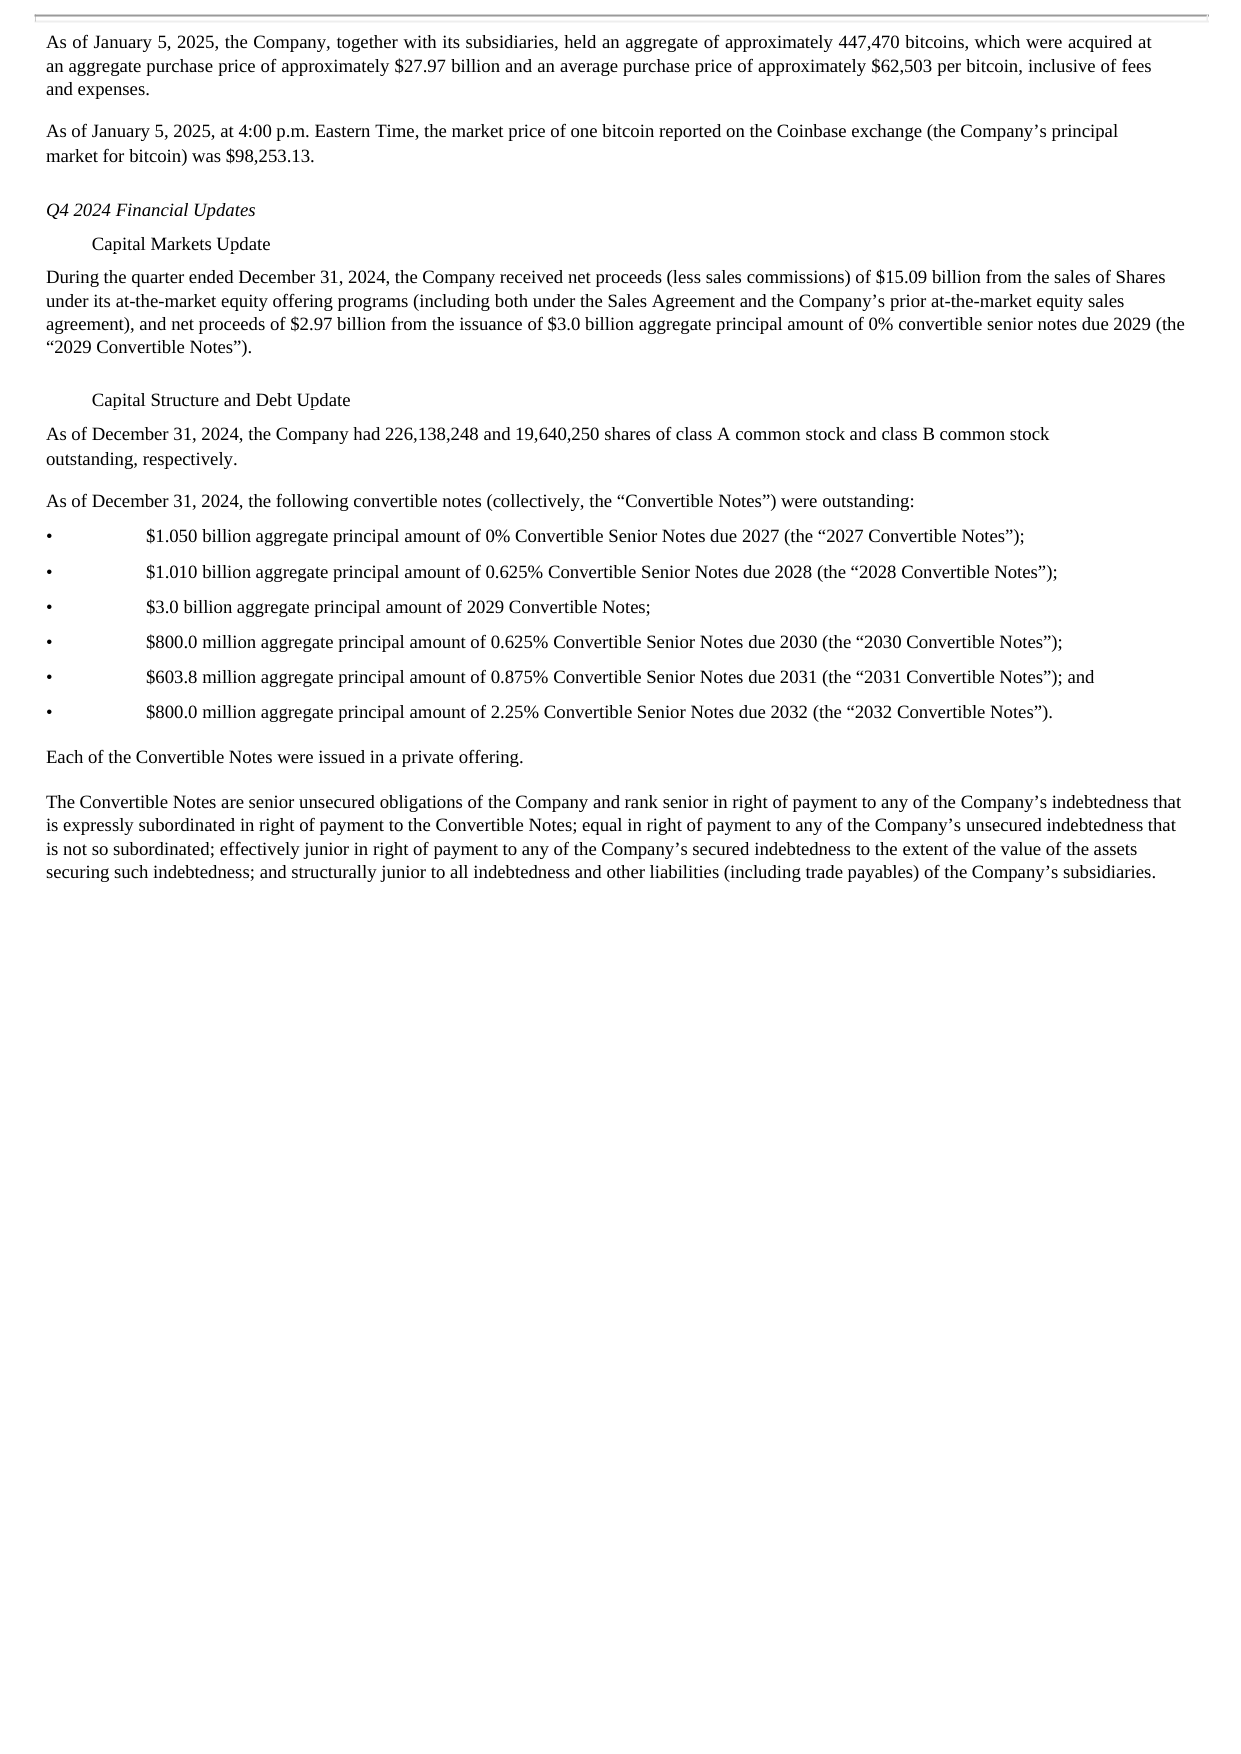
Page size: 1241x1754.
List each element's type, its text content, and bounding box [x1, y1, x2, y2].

list $800.0 million aggregate principal amount of 0.625% Convertible Senior Notes due 2030 (the “2030 Convertible Notes”); [46, 631, 1192, 652]
picture [32, 14, 1209, 24]
list $800.0 million aggregate principal amount of 2.25% Convertible Senior Notes due 2032 (the “2032 Convertible Notes”). [46, 701, 1192, 722]
text Each of the Convertible Notes were issued in a private offering. [46, 746, 1192, 767]
text Capital Markets Update [92, 232, 1192, 254]
list $3.0 billion aggregate principal amount of 2029 Convertible Notes; [46, 596, 1192, 617]
list $1.050 billion aggregate principal amount of 0% Convertible Senior Notes due 2027 (the “2027 Convertible Notes”); [46, 525, 1192, 547]
text As of January 5, 2025, the Company, together with its subsidiaries, held an aggregate of approximately 447,470 bitcoins, which were acquired at an aggregate purchase price of approximately $27.97 billion and an average purchase price of approximately $62,503 per bitcoin, inclusive of fees and expenses. [46, 31, 1155, 100]
list $1.010 billion aggregate principal amount of 0.625% Convertible Senior Notes due 2028 (the “2028 Convertible Notes”); [46, 561, 1192, 582]
text The Convertible Notes are senior unsecured obligations of the Company and rank senior in right of payment to any of the Company’s indebtedness that is expressly subordinated in right of payment to the Convertible Notes; equal in right of payment to any of the Company’s unsecured indebtedness that is not so subordinated; effectively junior in right of payment to any of the Company’s secured indebtedness to the extent of the value of the assets securing such indebtedness; and structurally junior to all indebtedness and other liabilities (including trade payables) of the Company’s subsidiaries. [46, 791, 1192, 882]
text As of December 31, 2024, the following convertible notes (collectively, the “Convertible Notes”) were outstanding: [46, 490, 1192, 512]
text As of December 31, 2024, the Company had 226,138,248 and 19,640,250 shares of class A common stock and class B common stock outstanding, respectively. [46, 423, 1147, 470]
text During the quarter ended December 31, 2024, the Company received net proceeds (less sales commissions) of $15.09 billion from the sales of Shares under its at-the-market equity offering programs (including both under the Sales Agreement and the Company’s prior at-the-market equity sales agreement), and net proceeds of $2.97 billion from the issuance of $3.0 billion aggregate principal amount of 0% convertible senior notes due 2029 (the “2029 Convertible Notes”). [46, 266, 1186, 357]
text Capital Structure and Debt Update [92, 389, 1192, 411]
list $603.8 million aggregate principal amount of 0.875% Convertible Senior Notes due 2031 (the “2031 Convertible Notes”); and [46, 666, 1192, 687]
text As of January 5, 2025, at 4:00 p.m. Eastern Time, the market price of one bitcoin reported on the Coinbase exchange (the Company’s principal market for bitcoin) was $98,253.13. [46, 120, 1174, 167]
text Q4 2024 Financial Updates [46, 198, 1192, 220]
